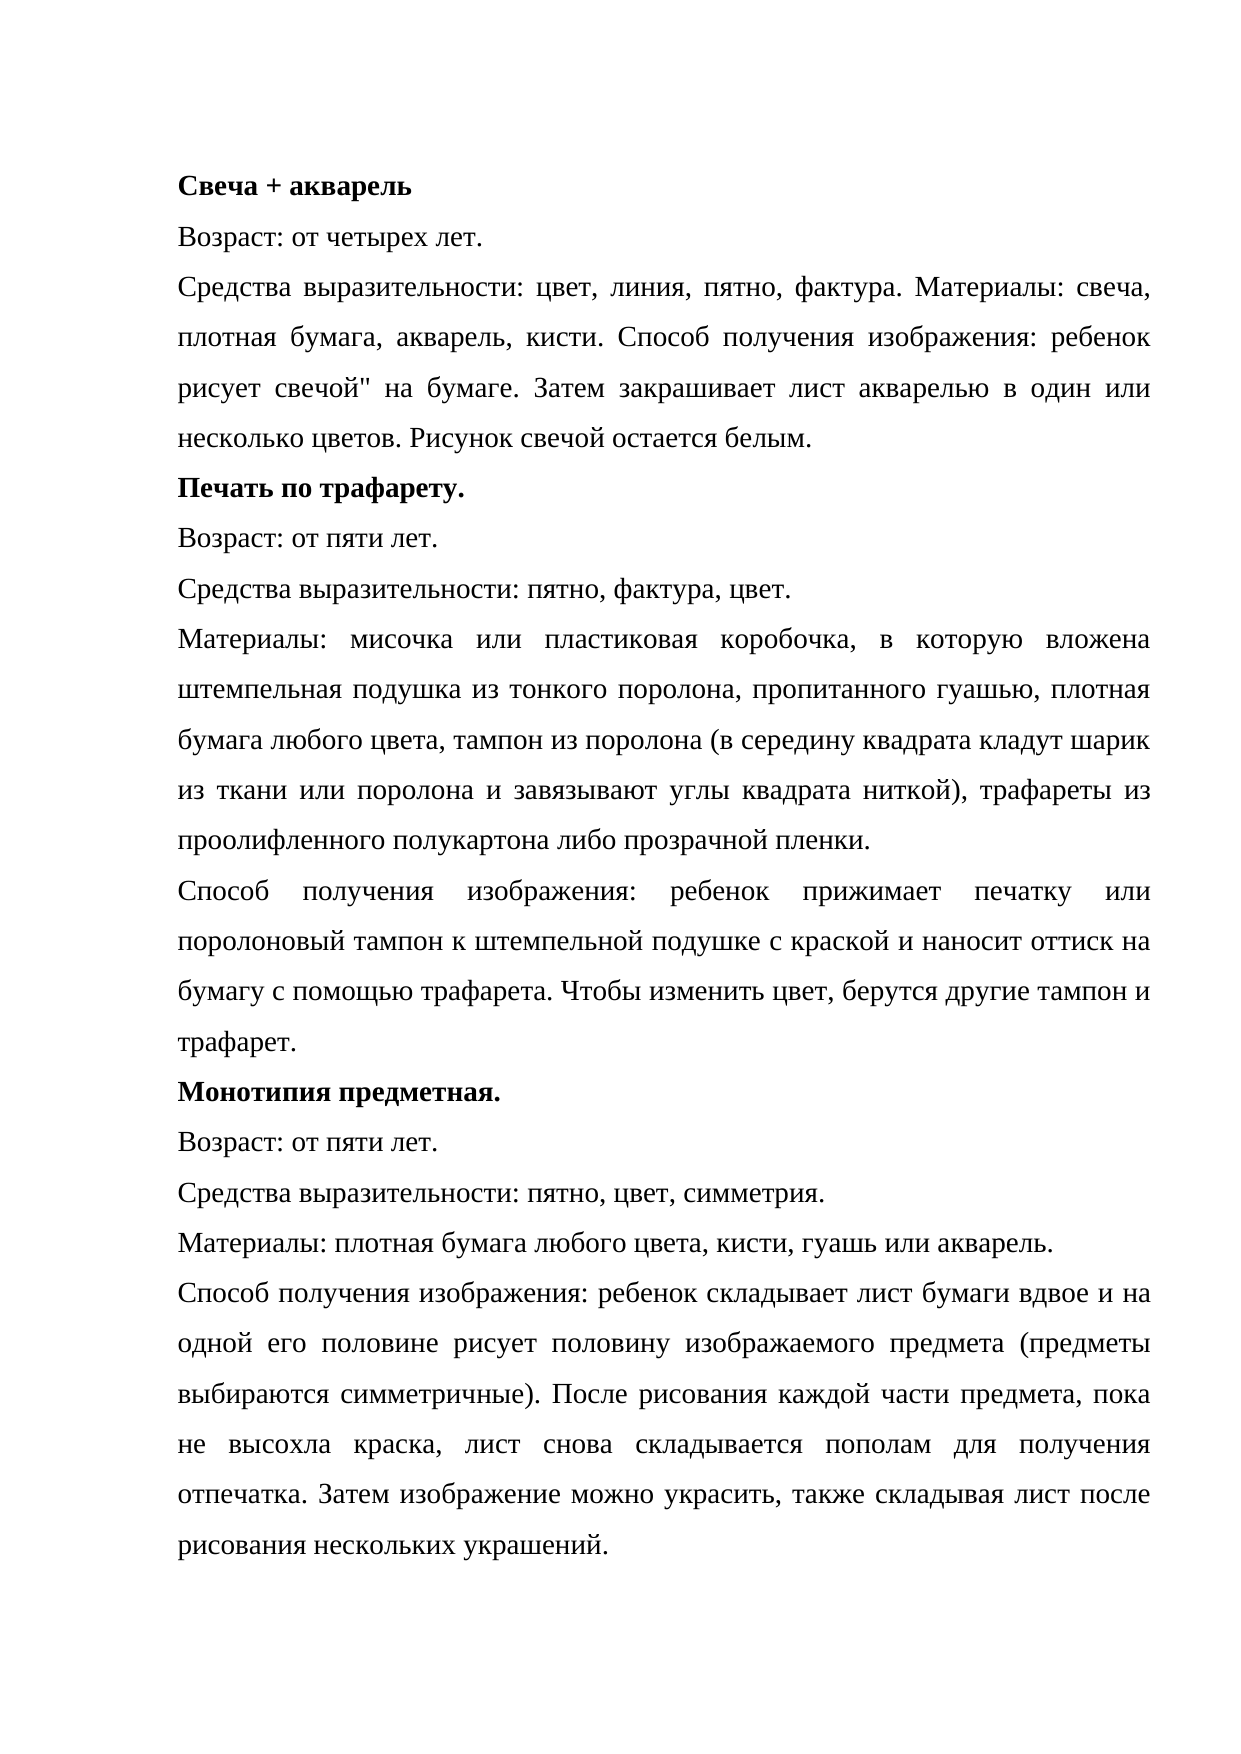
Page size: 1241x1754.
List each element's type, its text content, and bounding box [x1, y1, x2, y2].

text Возраст: от четырех лет. [177, 219, 1152, 252]
text Средства выразительности: пятно, цвет, симметрия. [177, 1175, 1152, 1208]
text Способ получения изображения: ребенок складывает лист бумаги вдвое и на одной его половине рисует половину изображаемого предмета (предметы выбираются симметричные). После рисования каждой части предмета, пока не высохла краска, лист снова складывается пополам для получения отпечатка. Затем изображение можно украсить, также складывая лист после рисования нескольких украшений. [177, 1275, 1152, 1560]
text Способ получения изображения: ребенок прижимает печатку или поролоновый тампон к штемпельной подушке с краской и наносит оттиск на бумагу с помощью трафарета. Чтобы изменить цвет, берутся другие тампон и трафарет. [177, 873, 1152, 1057]
text Монотипия предметная. [177, 1074, 1152, 1108]
text Материалы: мисочка или пластиковая коробочка, в которую вложена штемпельная подушка из тонкого поролона, пропитанного гуашью, плотная бумага любого цвета, тампон из поролона (в середину квадрата кладут шарик из ткани или поролона и завязывают углы квадрата ниткой), трафареты из проолифленного полукартона либо прозрачной пленки. [177, 621, 1152, 856]
text Возраст: от пяти лет. [177, 1124, 1152, 1158]
text Возраст: от пяти лет. [177, 521, 1152, 554]
text Материалы: плотная бумага любого цвета, кисти, гуашь или акварель. [177, 1225, 1152, 1258]
text Средства выразительности: цвет, линия, пятно, фактура. Материалы: свеча, плотная бумага, акварель, кисти. Способ получения изображения: ребенок рисует свечой" на бумаге. Затем закрашивает лист акварелью в один или несколько цветов. Рисунок свечой остается белым. [177, 269, 1152, 453]
text Средства выразительности: пятно, фактура, цвет. [177, 571, 1152, 604]
text Свеча + акварель [177, 168, 1152, 202]
text Печать по трафарету. [177, 470, 1152, 504]
